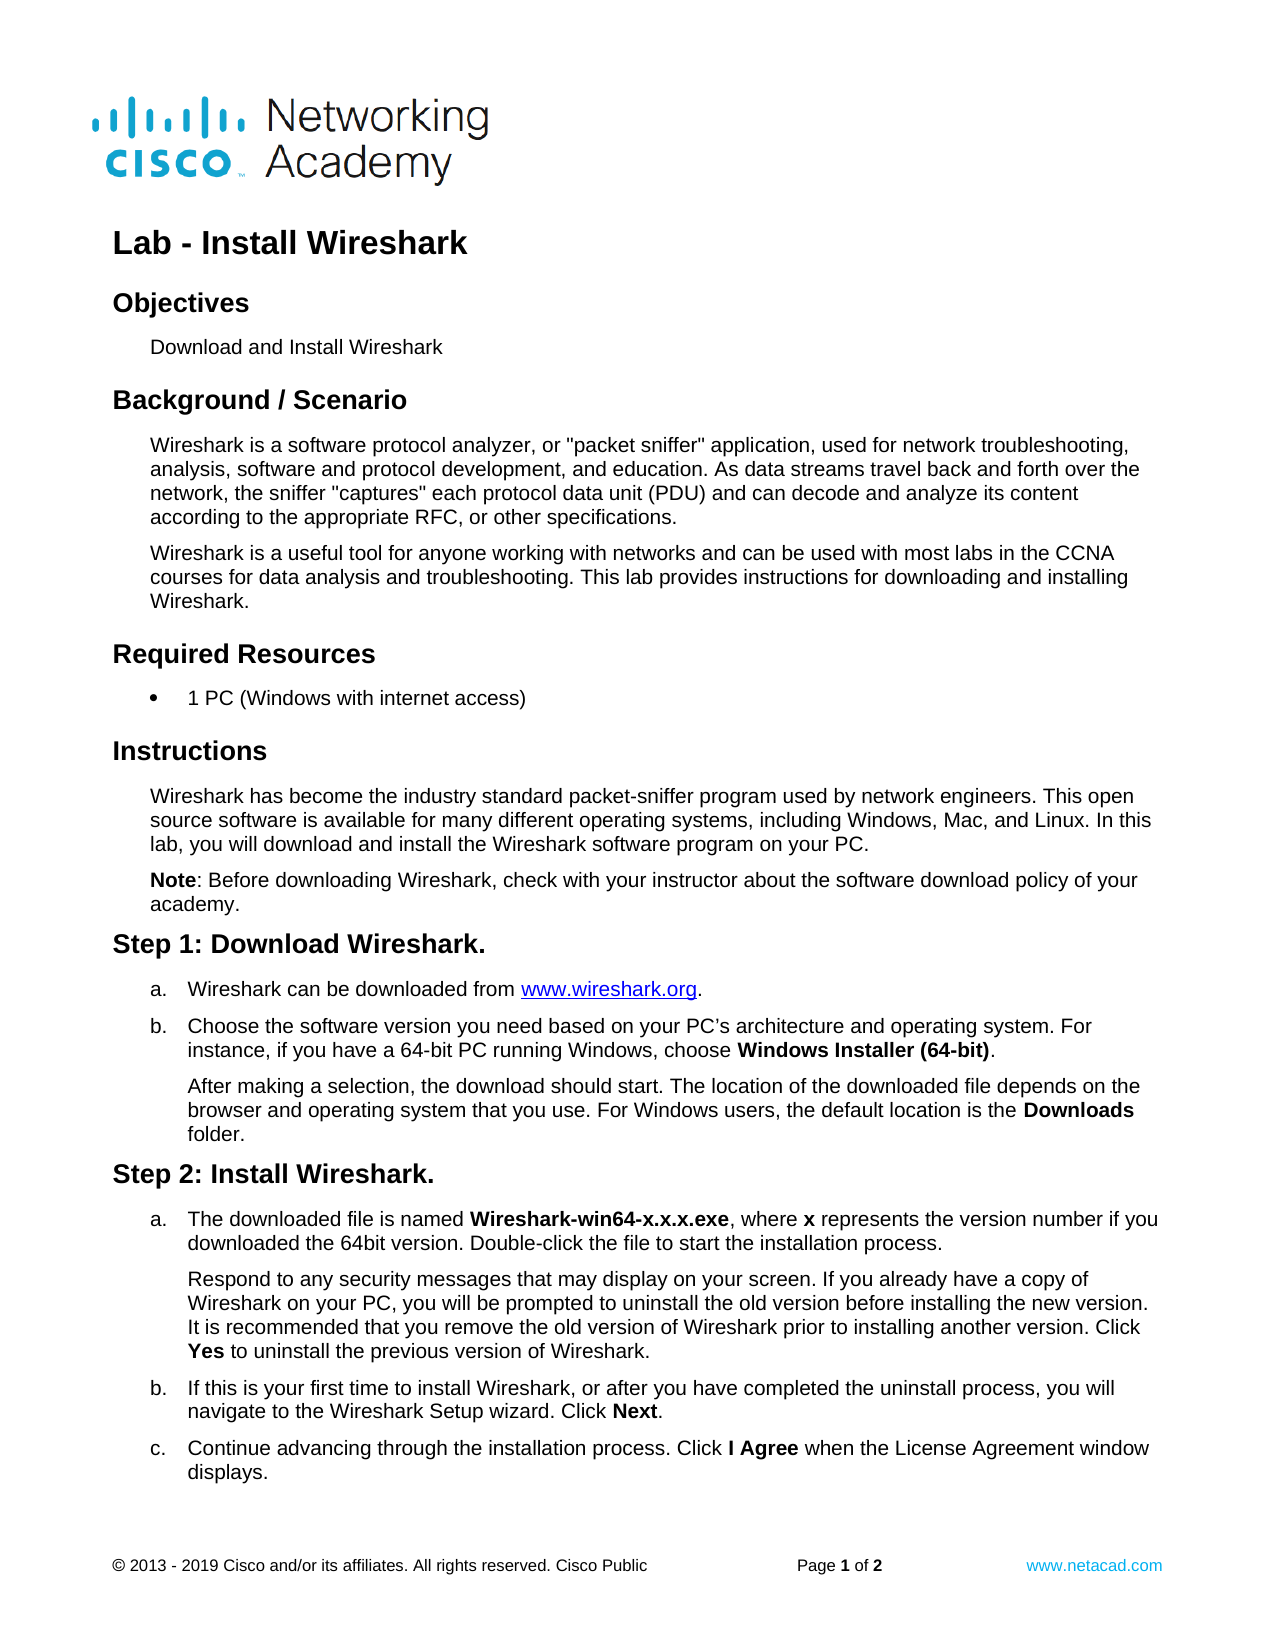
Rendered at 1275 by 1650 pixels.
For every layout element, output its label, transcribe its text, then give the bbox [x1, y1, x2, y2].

subtitle Objectives [112, 287, 1162, 318]
text Note: Before downloading Wireshark, check with your instructor about the software download policy of your academy. [150, 868, 1162, 916]
text Wireshark is a useful tool for anyone working with networks and can be used with most labs in the CCNA courses for data analysis and troubleshooting. This lab provides instructions for downloading and installing Wireshark. [150, 541, 1162, 613]
subtitle Instructions [112, 735, 1162, 767]
subtitle Background / Scenario [112, 384, 1162, 415]
text If this is your first time to install Wireshark, or after you have completed the uninstall process, you will navigate to the Wireshark Setup wizard. Click Next. [150, 1375, 1162, 1423]
subtitle Download Wireshark. [112, 928, 1162, 960]
subtitle Install Wireshark. [112, 1158, 1162, 1189]
text Choose the software version you need based on your PC’s architecture and operating system. For instance, if you have a 64-bit PC running Windows, choose Windows Installer (64-bit). [150, 1013, 1162, 1061]
text Respond to any security messages that may display on your screen. If you already have a copy of Wireshark on your PC, you will be prompted to uninstall the old version before installing the new version. It is recommended that you remove the old version of Wireshark prior to installing another version. Click Yes to uninstall the previous version of Wireshark. [187, 1267, 1162, 1363]
text Download and Install Wireshark [150, 335, 1162, 359]
text Wireshark is a software protocol analyzer, or "packet sniffer" application, used for network troubleshooting, analysis, software and protocol development, and education. As data streams travel back and forth over the network, the sniffer "captures" each protocol data unit (PDU) and can decode and analyze its content according to the appropriate RFC, or other specifications. [150, 433, 1162, 528]
text Continue advancing through the installation process. Click I Agree when the License Agreement window displays. [150, 1436, 1162, 1484]
text Wireshark can be downloaded from www.wireshark.org. [150, 977, 1162, 1001]
subtitle Required Resources [112, 638, 1162, 669]
text After making a selection, the download should start. The location of the downloaded file depends on the browser and operating system that you use. For Windows users, the default location is the Downloads folder. [187, 1074, 1162, 1146]
text Wireshark has become the industry standard packet-sniffer program used by network engineers. This open source software is available for many different operating systems, including Windows, Mac, and Linux. In this lab, you will download and install the Wireshark software program on your PC. [150, 784, 1162, 856]
text 1 PC (Windows with internet access) [150, 686, 1162, 710]
picture [82, 81, 507, 214]
text The downloaded file is named Wireshark-win64-x.x.x.exe, where x represents the version number if you downloaded the 64bit version. Double-click the file to start the installation process. [150, 1207, 1162, 1254]
